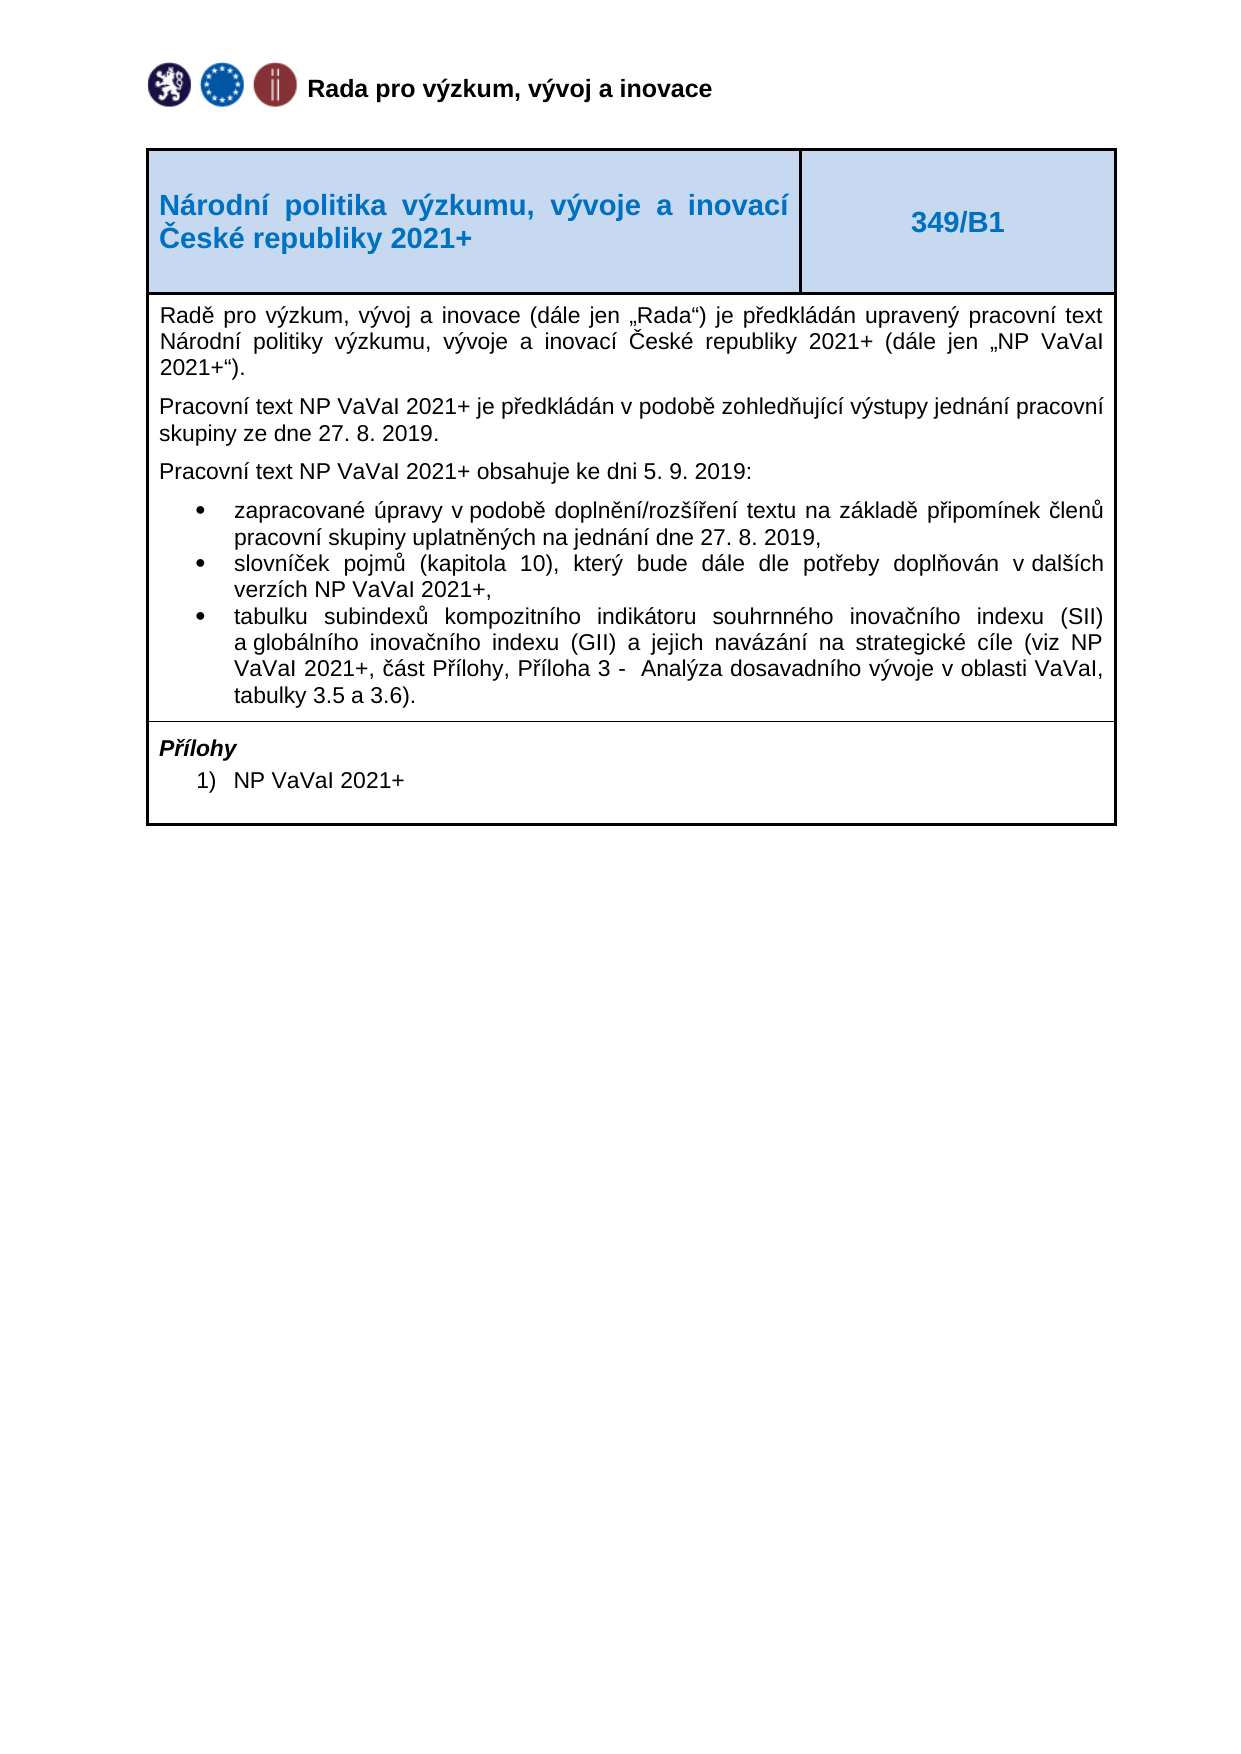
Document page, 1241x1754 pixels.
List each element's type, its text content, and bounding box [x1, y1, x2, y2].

table_cell Přílohy NP VaVaI 2021+ [149, 722, 1114, 823]
picture [147, 62, 298, 108]
table_header 349/B1 [802, 151, 1114, 292]
table_header Národní politika výzkumu, vývoje a inovací České republiky 2021+ [149, 151, 799, 292]
table_cell Radě pro výzkum, vývoj a inovace (dále jen „Rada“) je předkládán upravený pracovní text Národní politiky výzkumu, vývoje a inovací České republiky 2021+ (dále jen „NP VaVaI 2021+“). Pracovní text NP VaVaI 2021+ je předkládán v podobě zohledňující výstupy jednání pracovní skupiny ze dne 27. 8. 2019. Pracovní text NP VaVaI 2021+ obsahuje ke dni 5. 9. 2019: zapracované úpravy v podobě doplnění/rozšíření textu na základě připomínek členů pracovní skupiny uplatněných na jednání dne 27. 8. 2019, slovníček pojmů (kapitola 10), který bude dále dle potřeby doplňován v dalších verzích NP VaVaI 2021+, tabulku subindexů kompozitního indikátoru souhrnného inovačního indexu (SII) a globálního inovačního indexu (GII) a jejich navázání na strategické cíle (viz NP VaVaI 2021+, část Přílohy, Příloha 3 - Analýza dosavadního vývoje v oblasti VaVaI, tabulky 3.5 a 3.6). [149, 295, 1114, 721]
